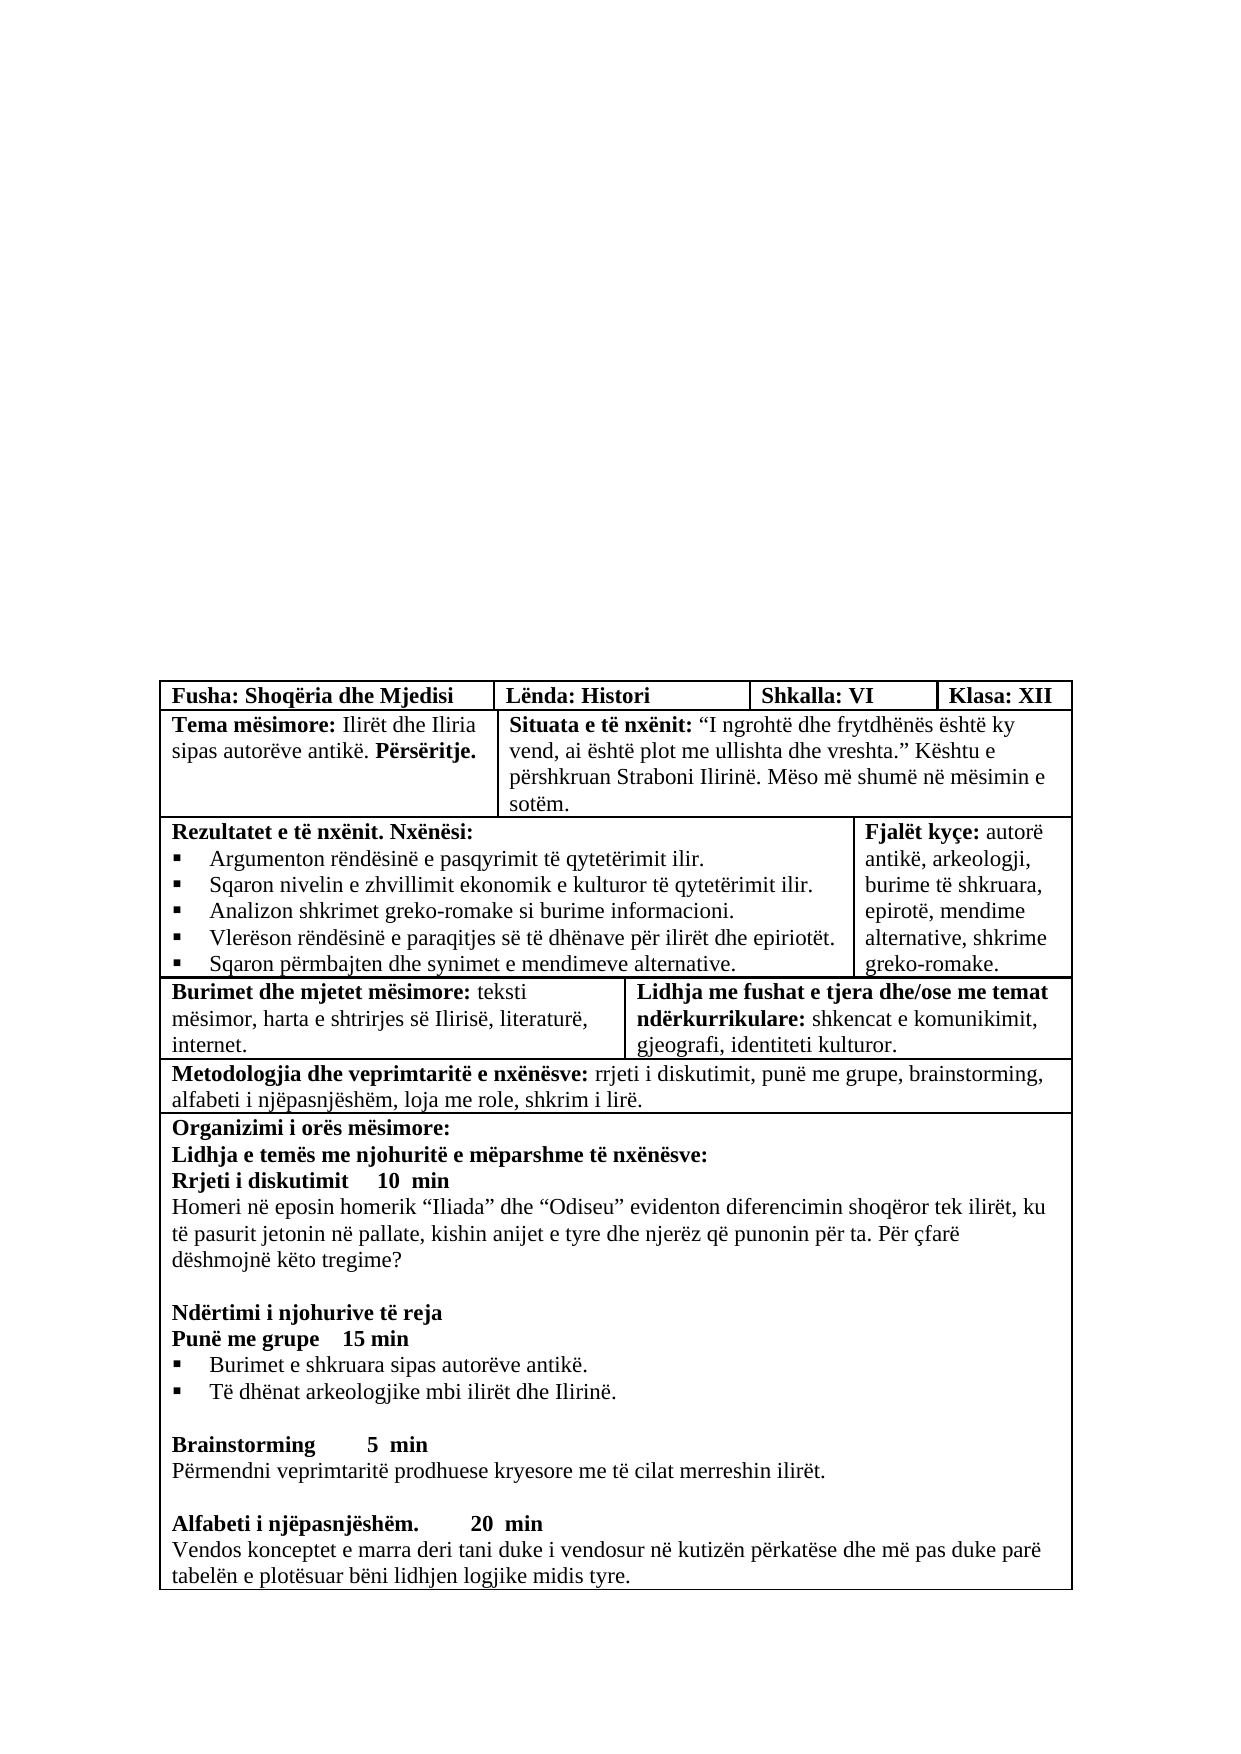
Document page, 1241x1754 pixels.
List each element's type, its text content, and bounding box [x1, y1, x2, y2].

table_cell Lidhja me fushat e tjera dhe/ose me temat ndërkurrikulare: shkencat e komunikimit, gjeografi, identiteti kulturor. [626, 979, 1071, 1057]
table_cell Fjalët kyçe: autorë antikë, arkeologji, burime të shkruara, epirotë, mendime alternative, shkrime greko-romake. [855, 818, 1071, 976]
table_header Klasa: XII [939, 682, 1071, 709]
table_header Fusha: Shoqëria dhe Mjedisi [161, 682, 493, 709]
table_header Shkalla: VI [751, 682, 936, 709]
table_cell Tema mësimore: Ilirët dhe Iliria sipas autorëve antikë. Përsëritje. [161, 711, 497, 816]
table_cell Metodologjia dhe veprimtaritë e nxënësve: rrjeti i diskutimit, punë me grupe, brainstorming, alfabeti i njëpasnjëshëm, loja me role, shkrim i lirë. [161, 1060, 1071, 1112]
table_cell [161, 1114, 1071, 1589]
table_cell Burimet dhe mjetet mësimore: teksti mësimor, harta e shtrirjes së Ilirisë, literaturë, internet. [161, 979, 624, 1057]
table_cell Rezultatet e të nxënit. Nxënësi: Argumenton rëndësinë e pasqyrimit të qytetërimit ilir. Sqaron nivelin e zhvillimit ekonomik e kulturor të qytetërimit ilir. Analizon shkrimet greko-romake si burime informacioni. Vlerëson rëndësinë e paraqitjes së të dhënave për ilirët dhe epiriotët. Sqaron përmbajten dhe synimet e mendimeve alternative. [161, 818, 853, 976]
table_header Lënda: Histori [495, 682, 749, 709]
table_cell Situata e të nxënit: “I ngrohtë dhe frytdhënës është ky vend, ai është plot me ullishta dhe vreshta.” Kështu e përshkruan Straboni Ilirinë. Mëso më shumë në mësimin e sotëm. [499, 711, 1071, 816]
